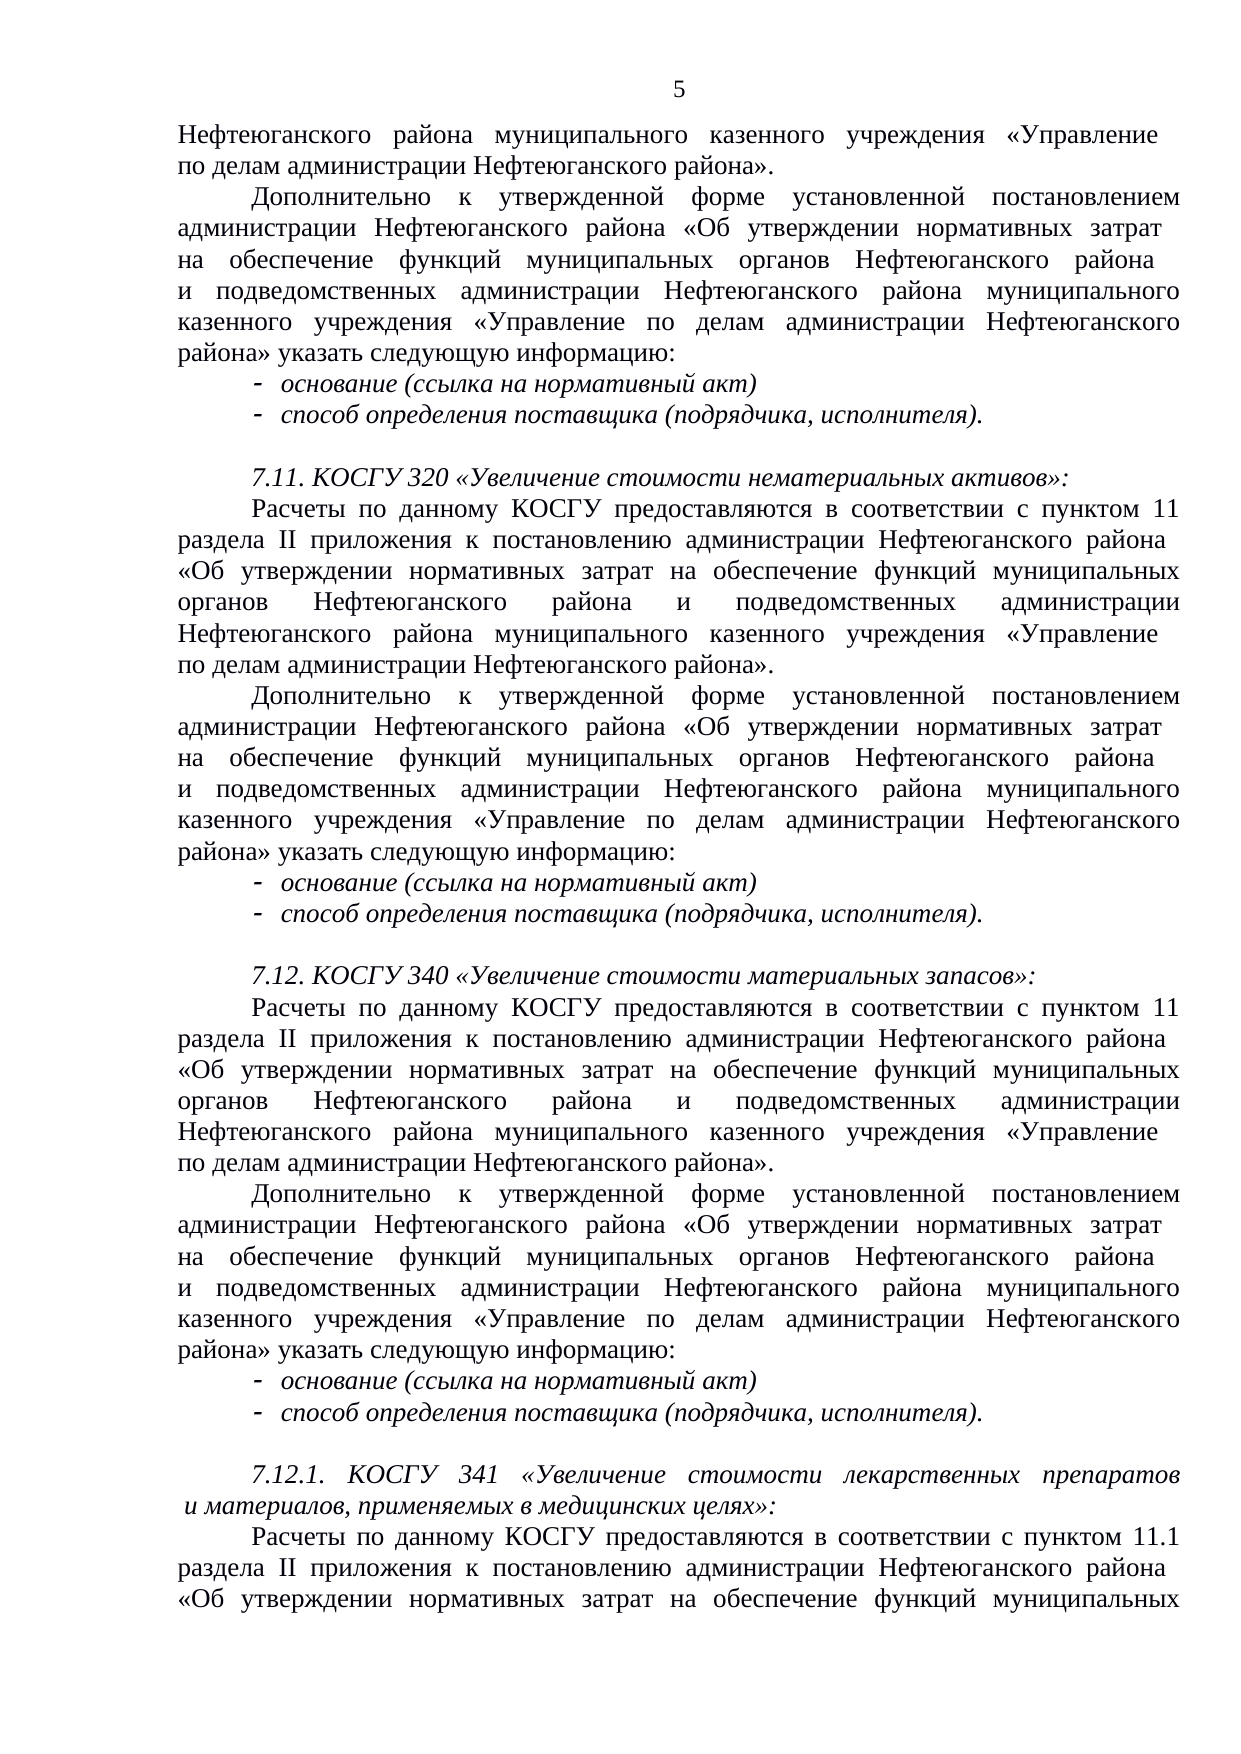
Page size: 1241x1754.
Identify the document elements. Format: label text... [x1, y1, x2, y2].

text 7.12.1. КОСГУ 341 «Увеличение стоимости лекарственных препаратов и материалов, применяемых в медицинских целях»: [177, 1458, 1181, 1520]
list основание (ссылка на нормативный акт) [177, 367, 1181, 398]
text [177, 1520, 1181, 1614]
list основание (ссылка на нормативный акт) [177, 866, 1181, 897]
list способ определения поставщика (подрядчика, исполнителя). [177, 897, 1181, 928]
text 7.11. КОСГУ 320 «Увеличение стоимости нематериальных активов»: [177, 461, 1181, 492]
text Расчеты по данному КОСГУ предоставляются в соответствии с пунктом 11 раздела II приложения к постановлению администрации Нефтеюганского района «Об утверждении нормативных затрат на обеспечение функций муниципальных органов Нефтеюганского района и подведомственных администрации Нефтеюганского района муниципального казенного учреждения «Управление по делам администрации Нефтеюганского района». [177, 492, 1181, 679]
text 7.12. КОСГУ 340 «Увеличение стоимости материальных запасов»: [177, 959, 1181, 991]
list способ определения поставщика (подрядчика, исполнителя). [177, 398, 1181, 430]
text Расчеты по данному КОСГУ предоставляются в соответствии с пунктом 11 раздела II приложения к постановлению администрации Нефтеюганского района «Об утверждении нормативных затрат на обеспечение функций муниципальных органов Нефтеюганского района и подведомственных администрации Нефтеюганского района муниципального казенного учреждения «Управление по делам администрации Нефтеюганского района». [177, 991, 1181, 1177]
list способ определения поставщика (подрядчика, исполнителя). [177, 1396, 1181, 1427]
list основание (ссылка на нормативный акт) [177, 1364, 1181, 1396]
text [177, 118, 1181, 180]
